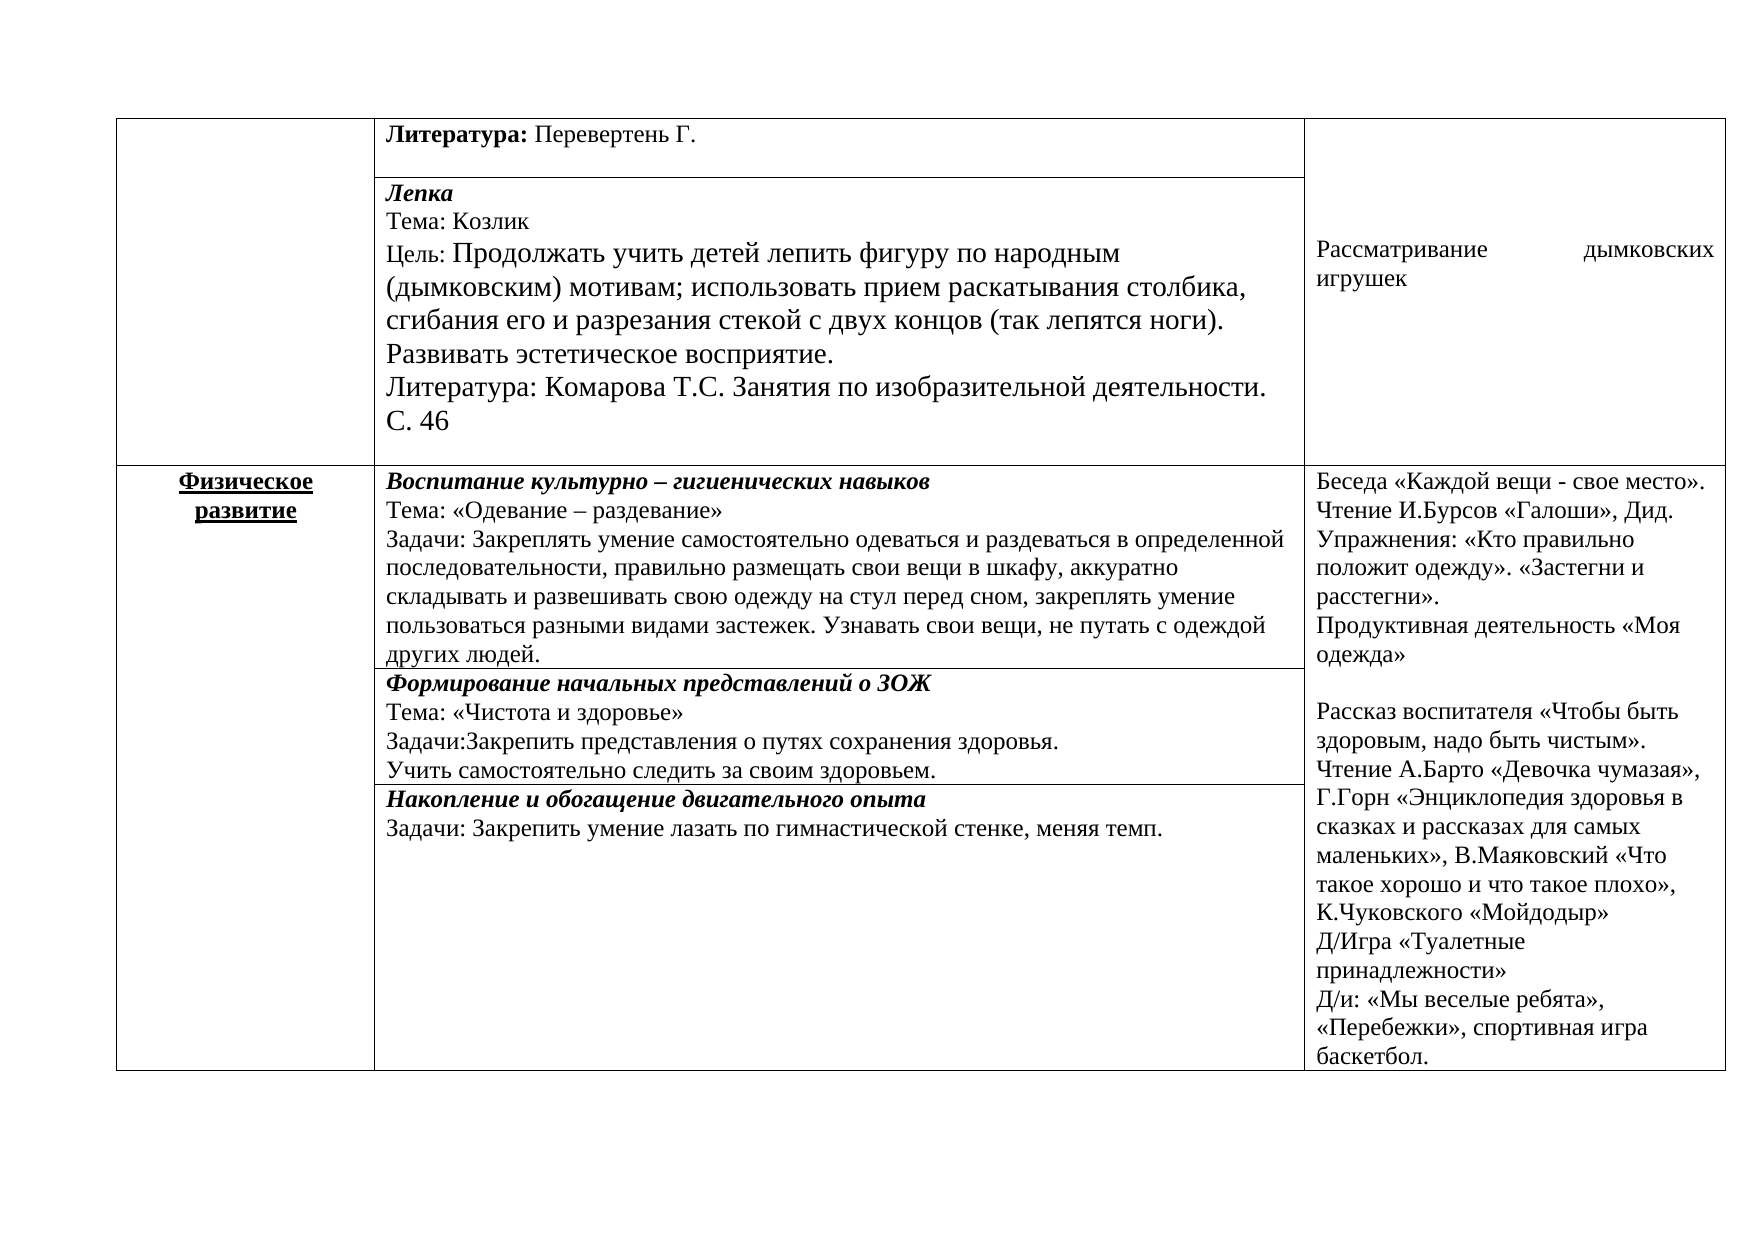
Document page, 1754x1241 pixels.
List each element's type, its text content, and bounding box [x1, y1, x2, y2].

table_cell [1305, 119, 1725, 465]
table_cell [117, 119, 374, 465]
table_cell Физическое развитие [117, 466, 374, 1070]
table_cell Беседа «Каждой вещи - свое место». Чтение И.Бурсов «Галоши», Дид. Упражнения: «Кто правильно положит одежду». «Застегни и расстегни». Продуктивная деятельность «Моя одежда» Рассказ воспитателя «Чтобы быть здоровым, надо быть чистым». Чтение А.Барто «Девочка чумазая», Г.Горн «Энциклопедия здоровья в сказках и рассказах для самых маленьких», В.Маяковский «Что такое хорошо и что такое плохо», К.Чуковского «Мойдодыр» Д/Игра «Туалетные принадлежности» Д/и: «Мы веселые ребята», «Перебежки», спортивная игра баскетбол. [1305, 466, 1725, 1070]
table_cell Накопление и обогащение двигательного опыта Задачи: Закрепить умение лазать по гимнастической стенке, меняя темп. [375, 785, 1304, 1070]
table_cell Формирование начальных представлений о ЗОЖ Тема: «Чистота и здоровье» Задачи:Закрепить представления о путях сохранения здоровья. Учить самостоятельно следить за своим здоровьем. [375, 669, 1304, 783]
table_cell Лепка Тема: Козлик Цель: Продолжать учить детей лепить фигуру по народным (дымковским) мотивам; использовать прием раскатывания столбика, сгибания его и разрезания стекой с двух концов (так лепятся ноги). Развивать эстетическое восприятие. Литература: Комарова Т.С. Занятия по изобразительной деятельности. С. 46 [375, 178, 1304, 465]
table_cell Воспитание культурно – гигиенических навыков Тема: «Одевание – раздевание» Задачи: Закреплять умение самостоятельно одеваться и раздеваться в определенной последовательности, правильно размещать свои вещи в шкафу, аккуратно складывать и развешивать свою одежду на стул перед сном, закреплять умение пользоваться разными видами застежек. Узнавать свои вещи, не путать с одеждой других людей. [375, 466, 1304, 667]
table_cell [375, 119, 1304, 177]
